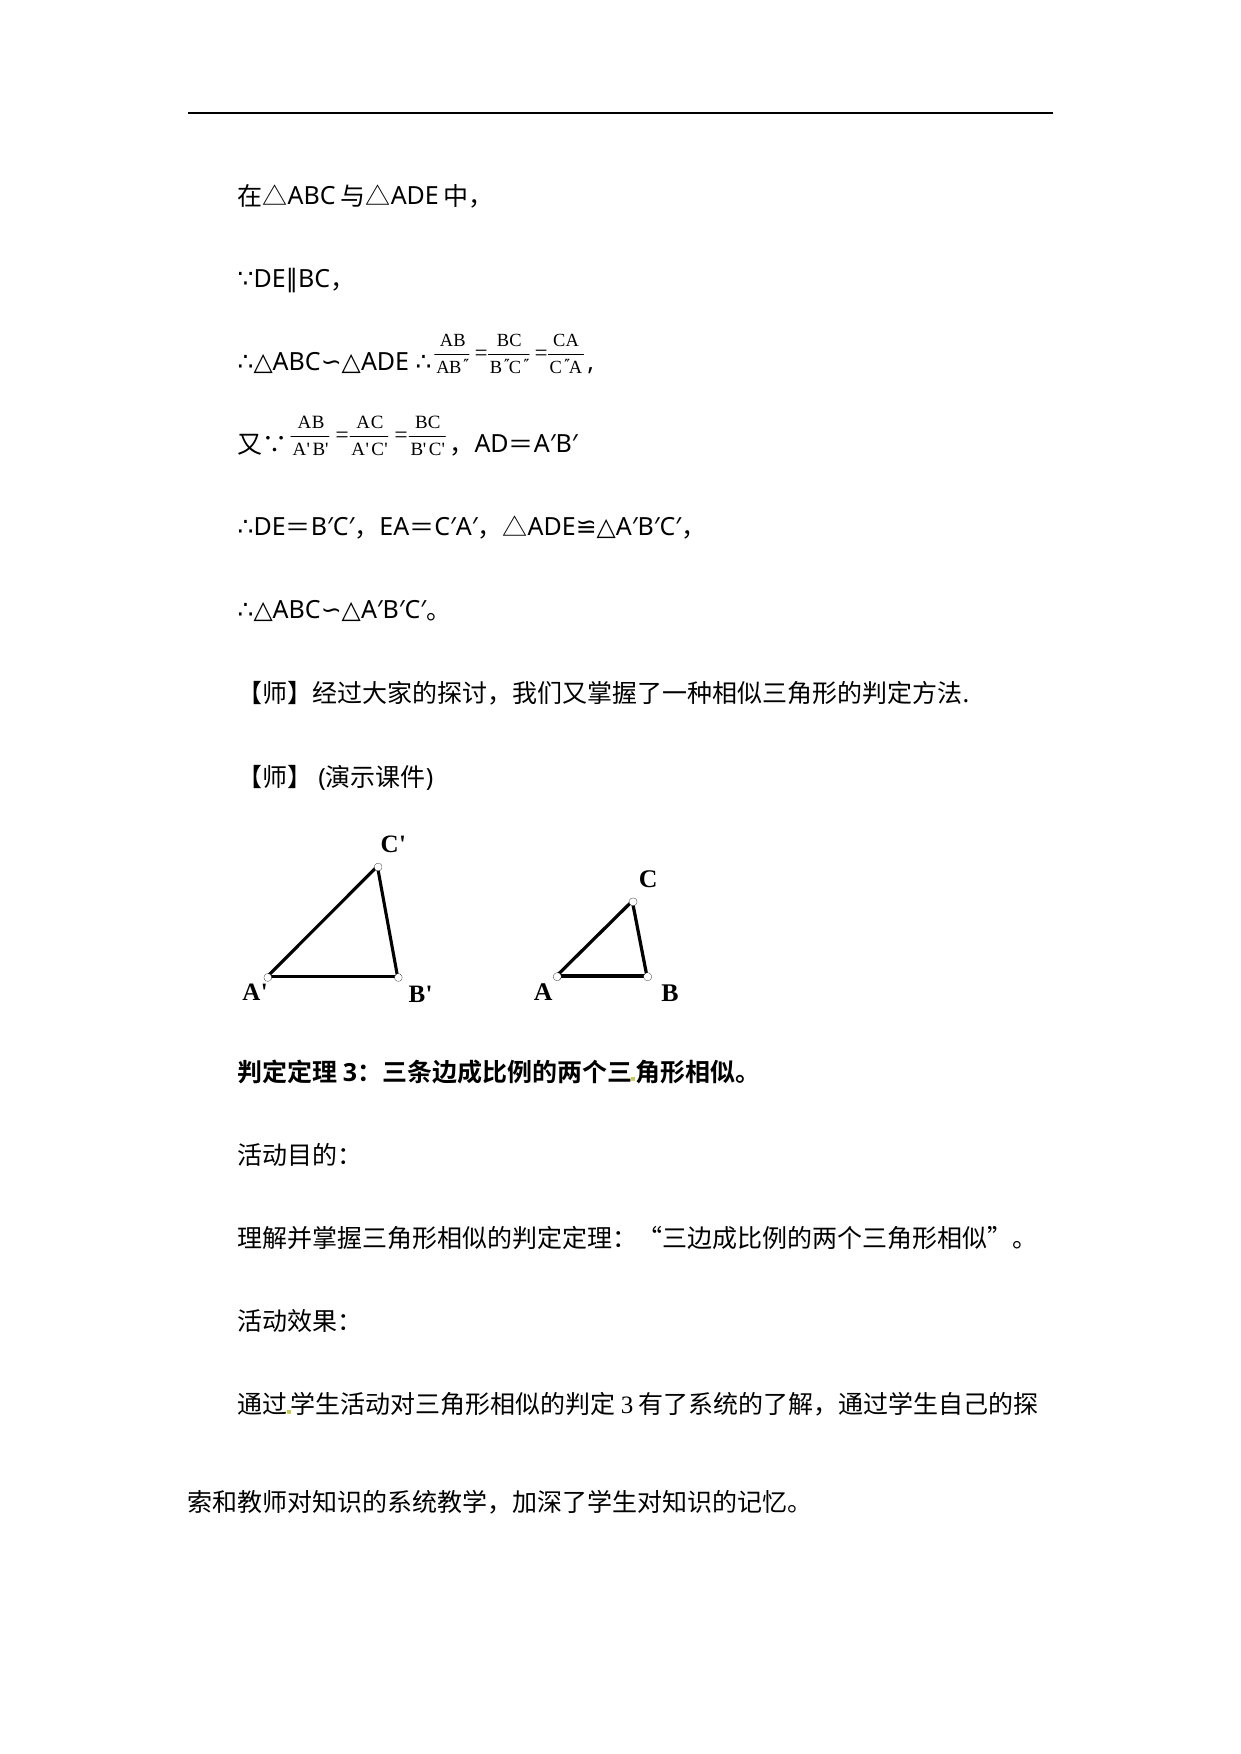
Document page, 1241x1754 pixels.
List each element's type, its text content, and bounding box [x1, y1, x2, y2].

text 【师】 (演示课件) [187, 743, 1053, 808]
text 判定定理3：三条边成比例的两个三角形相似。 [187, 1038, 1053, 1103]
list 通过学生活动对三角形相似的判定3有了系统的了解，通过学生自己的探索和教师对知识的系统教学，加深了学生对知识的记忆。 [187, 1370, 1053, 1533]
list 活动目的： [187, 1121, 1053, 1186]
text 在△ABC与△ADE中， [187, 162, 1053, 227]
text ∴△ABC∽△A′B′C′。 [187, 576, 1053, 641]
text 又∵，AD＝A′B′ [187, 410, 1053, 475]
text ∴DE＝B′C′，EA＝C′A′，△ADE≌△A′B′C′， [187, 493, 1053, 558]
text ∵DE∥BC， [187, 245, 1053, 310]
text ∴△ABC∽△ADE ∴, [187, 328, 1053, 393]
list 活动效果： [187, 1287, 1053, 1352]
list 理解并掌握三角形相似的判定定理：“三边成比例的两个三角形相似”。 [187, 1204, 1053, 1269]
text 【师】经过大家的探讨，我们又掌握了一种相似三角形的判定方法. [187, 659, 1053, 724]
